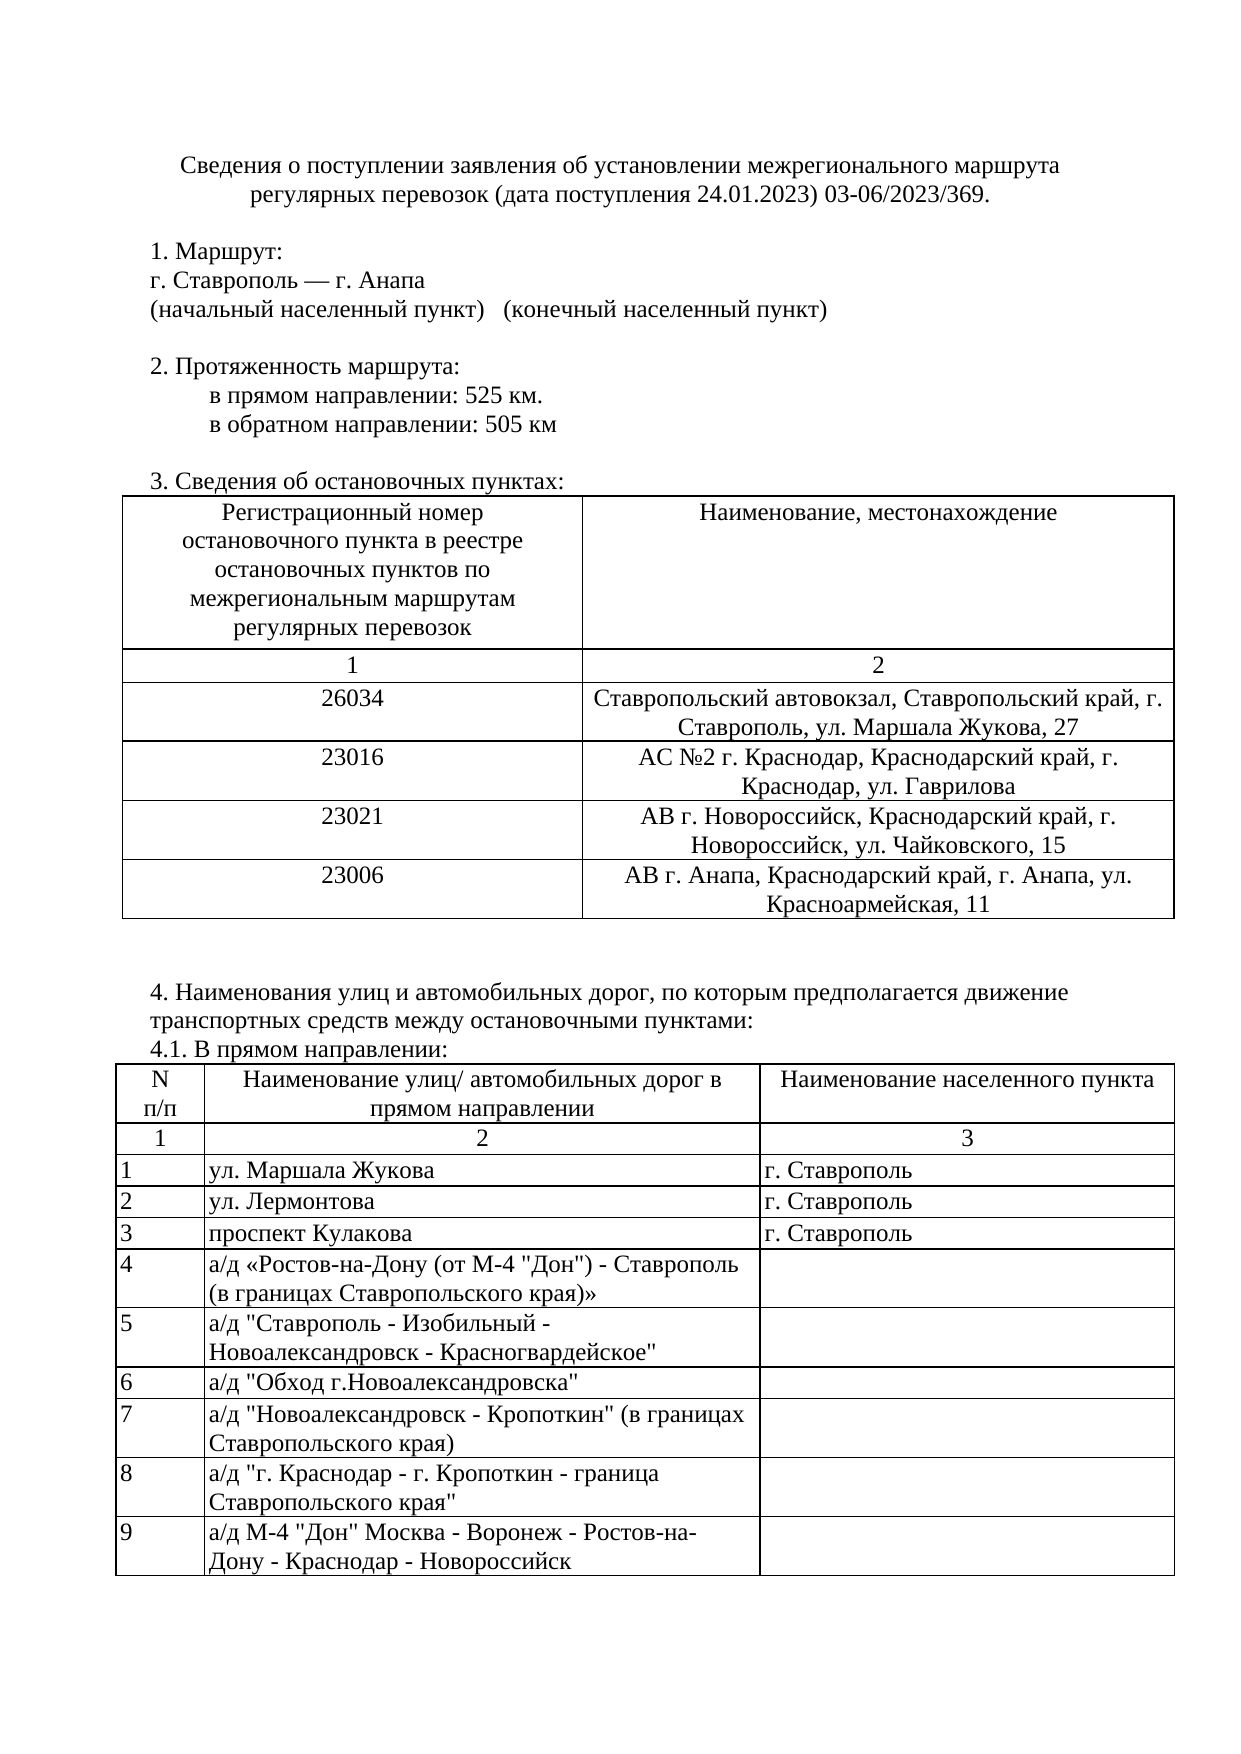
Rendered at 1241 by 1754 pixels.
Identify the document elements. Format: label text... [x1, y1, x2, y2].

table_cell ул. Лермонтова [205, 1187, 759, 1216]
table_cell 23016 [123, 742, 582, 799]
text г. Ставрополь — г. Анапа [150, 265, 1090, 294]
table_cell [761, 1458, 1174, 1516]
table_cell 2 [205, 1124, 759, 1153]
table_cell 3 [761, 1124, 1174, 1153]
table_cell г. Ставрополь [761, 1155, 1174, 1185]
table_header Наименование населенного пункта [761, 1065, 1174, 1122]
table_cell АВ г. Анапа, Краснодарский край, г. Анапа, ул. Красноармейская, 11 [583, 860, 1173, 918]
text в прямом направлении: 525 км. [150, 380, 1090, 409]
table_header Наименование, местонахождение [583, 497, 1173, 648]
table_cell 23006 [123, 860, 582, 918]
table_cell 8 [117, 1458, 204, 1516]
table_cell 6 [117, 1368, 204, 1397]
table_cell проспект Кулакова [205, 1218, 759, 1248]
text 1. Маршрут: [150, 236, 1090, 265]
table_cell АВ г. Новороссийск, Краснодарский край, г. Новороссийск, ул. Чайковского, 15 [583, 801, 1173, 858]
table_cell [761, 1517, 1174, 1574]
table_cell г. Ставрополь [761, 1218, 1174, 1248]
text 4. Наименования улиц и автомобильных дорог, по которым предполагается движение транспортных средств между остановочными пунктами: [150, 977, 1090, 1034]
table_header N п/п [117, 1065, 204, 1122]
table_cell 2 [117, 1187, 204, 1216]
table_cell 5 [117, 1308, 204, 1366]
table_cell Ставропольский автовокзал, Ставропольский край, г. Ставрополь, ул. Маршала Жукова, 27 [583, 683, 1173, 740]
table_cell 2 [583, 650, 1173, 681]
table_cell а/д "Новоалександровск - Кропоткин" (в границах Ставропольского края) [205, 1399, 759, 1456]
table_cell а/д "Ставрополь - Изобильный - Новоалександровск - Красногвардейское" [205, 1308, 759, 1366]
text 2. Протяженность маршрута: [150, 351, 1090, 380]
table_cell 1 [117, 1124, 204, 1153]
table_header Наименование улиц/ автомобильных дорог в прямом направлении [205, 1065, 759, 1122]
table_cell а/д "г. Краснодар - г. Кропоткин - граница Ставропольского края" [205, 1458, 759, 1516]
table_cell г. Ставрополь [761, 1187, 1174, 1216]
table_cell АС №2 г. Краснодар, Краснодарский край, г. Краснодар, ул. Гаврилова [583, 742, 1173, 799]
table_cell 1 [117, 1155, 204, 1185]
table_cell ул. Маршала Жукова [205, 1155, 759, 1185]
table_cell а/д «Ростов-на-Дону (от М-4 "Дон") - Ставрополь (в границах Ставропольского края)» [205, 1250, 759, 1307]
table_cell [761, 1399, 1174, 1456]
table_cell 9 [117, 1517, 204, 1574]
table_cell 3 [117, 1218, 204, 1248]
table_cell 4 [117, 1250, 204, 1307]
text 3. Сведения об остановочных пунктах: [150, 466, 1090, 495]
table_cell [761, 1250, 1174, 1307]
table_cell а/д М-4 "Дон" Москва - Воронеж - Ростов-на- Дону - Краснодар - Новороссийск [205, 1517, 759, 1574]
table_cell 26034 [123, 683, 582, 740]
table_header Регистрационный номер остановочного пункта в реестре остановочных пунктов по межрегиональным маршрутам регулярных перевозок [123, 497, 582, 648]
table_cell [761, 1368, 1174, 1397]
text (начальный населенный пункт) (конечный населенный пункт) [150, 294, 1090, 322]
table_cell а/д "Обход г.Новоалександровска" [205, 1368, 759, 1397]
table_cell 7 [117, 1399, 204, 1456]
text 4.1. В прямом направлении: [150, 1034, 1090, 1063]
text в обратном направлении: 505 км [150, 409, 1090, 437]
table_cell 1 [123, 650, 582, 681]
table_cell 23021 [123, 801, 582, 858]
text Сведения о поступлении заявления об установлении межрегионального маршрута регулярных перевозок (дата поступления 24.01.2023) 03-06/2023/369. [150, 150, 1090, 207]
table_cell [761, 1308, 1174, 1366]
